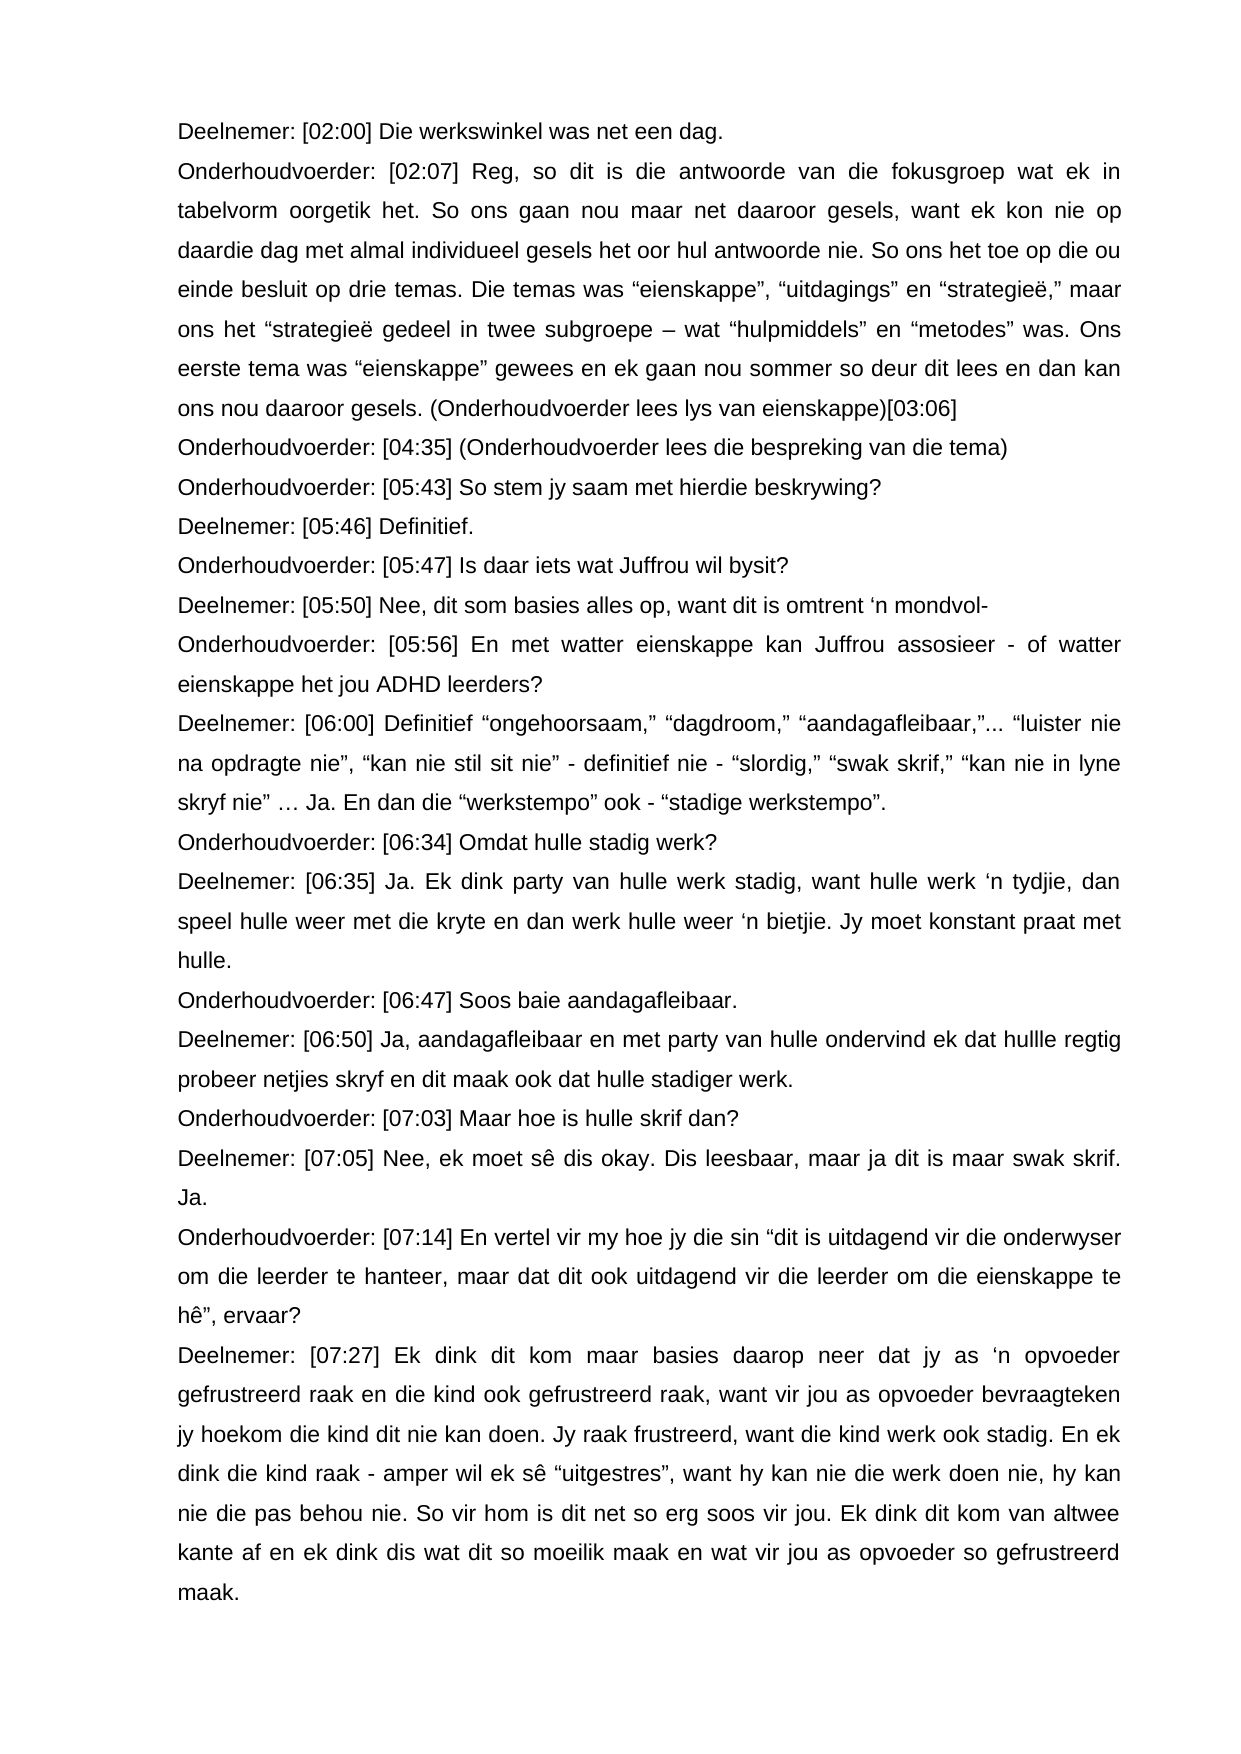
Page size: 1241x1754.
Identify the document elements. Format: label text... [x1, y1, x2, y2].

text Deelnemer: [07:27] Ek dink dit kom maar basies daarop neer dat jy as ‘n opvoeder gefrustreerd raak en die kind ook gefrustreerd raak, want vir jou as opvoeder bevraagteken jy hoekom die kind dit nie kan doen. Jy raak frustreerd, want die kind werk ook stadig. En ek dink die kind raak - amper wil ek sê “uitgestres”, want hy kan nie die werk doen nie, hy kan nie die pas behou nie. So vir hom is dit net so erg soos vir jou. Ek dink dit kom van altwee kante af en ek dink dis wat dit so moeilik maak en wat vir jou as opvoeder so gefrustreerd maak. [177, 1342, 1122, 1605]
text Deelnemer: [05:50] Nee, dit som basies alles op, want dit is omtrent ‘n mondvol- [177, 592, 1122, 618]
text Onderhoudvoerder: [07:14] En vertel vir my hoe jy die sin “dit is uitdagend vir die onderwyser om die leerder te hanteer, maar dat dit ook uitdagend vir die leerder om die eienskappe te hê”, ervaar? [177, 1223, 1122, 1329]
text Deelnemer: [02:00] Die werkswinkel was net een dag. [177, 118, 1122, 144]
text Onderhoudvoerder: [05:47] Is daar iets wat Juffrou wil bysit? [177, 552, 1122, 579]
text Onderhoudvoerder: [05:43] So stem jy saam met hierdie beskrywing? [177, 473, 1122, 500]
text Onderhoudvoerder: [06:34] Omdat hulle stadig werk? [177, 829, 1122, 855]
text Onderhoudvoerder: [05:56] En met watter eienskappe kan Juffrou assosieer - of watter eienskappe het jou ADHD leerders? [177, 631, 1122, 697]
text Deelnemer: [07:05] Nee, ek moet sê dis okay. Dis leesbaar, maar ja dit is maar swak skrif. Ja. [177, 1144, 1122, 1210]
text Onderhoudvoerder: [02:07] Reg, so dit is die antwoorde van die fokusgroep wat ek in tabelvorm oorgetik het. So ons gaan nou maar net daaroor gesels, want ek kon nie op daardie dag met almal individueel gesels het oor hul antwoorde nie. So ons het toe op die ou einde besluit op drie temas. Die temas was “eienskappe”, “uitdagings” en “strategieë,” maar ons het “strategieë gedeel in twee subgroepe – wat “hulpmiddels” en “metodes” was. Ons eerste tema was “eienskappe” gewees en ek gaan nou sommer so deur dit lees en dan kan ons nou daaroor gesels. (Onderhoudvoerder lees lys van eienskappe)[03:06] [177, 158, 1122, 421]
text Deelnemer: [06:35] Ja. Ek dink party van hulle werk stadig, want hulle werk ‘n tydjie, dan speel hulle weer met die kryte en dan werk hulle weer ‘n bietjie. Jy moet konstant praat met hulle. [177, 868, 1122, 973]
text Onderhoudvoerder: [07:03] Maar hoe is hulle skrif dan? [177, 1105, 1122, 1131]
text Deelnemer: [06:00] Definitief “ongehoorsaam,” “dagdroom,” “aandagafleibaar,”... “luister nie na opdragte nie”, “kan nie stil sit nie” - definitief nie - “slordig,” “swak skrif,” “kan nie in lyne skryf nie” … Ja. En dan die “werkstempo” ook - “stadige werkstempo”. [177, 710, 1122, 816]
text Onderhoudvoerder: [06:47] Soos baie aandagafleibaar. [177, 987, 1122, 1013]
text Deelnemer: [06:50] Ja, aandagafleibaar en met party van hulle ondervind ek dat hullle regtig probeer netjies skryf en dit maak ook dat hulle stadiger werk. [177, 1026, 1122, 1092]
text Deelnemer: [05:46] Definitief. [177, 513, 1122, 539]
text Onderhoudvoerder: [04:35] (Onderhoudvoerder lees die bespreking van die tema) [177, 434, 1122, 460]
